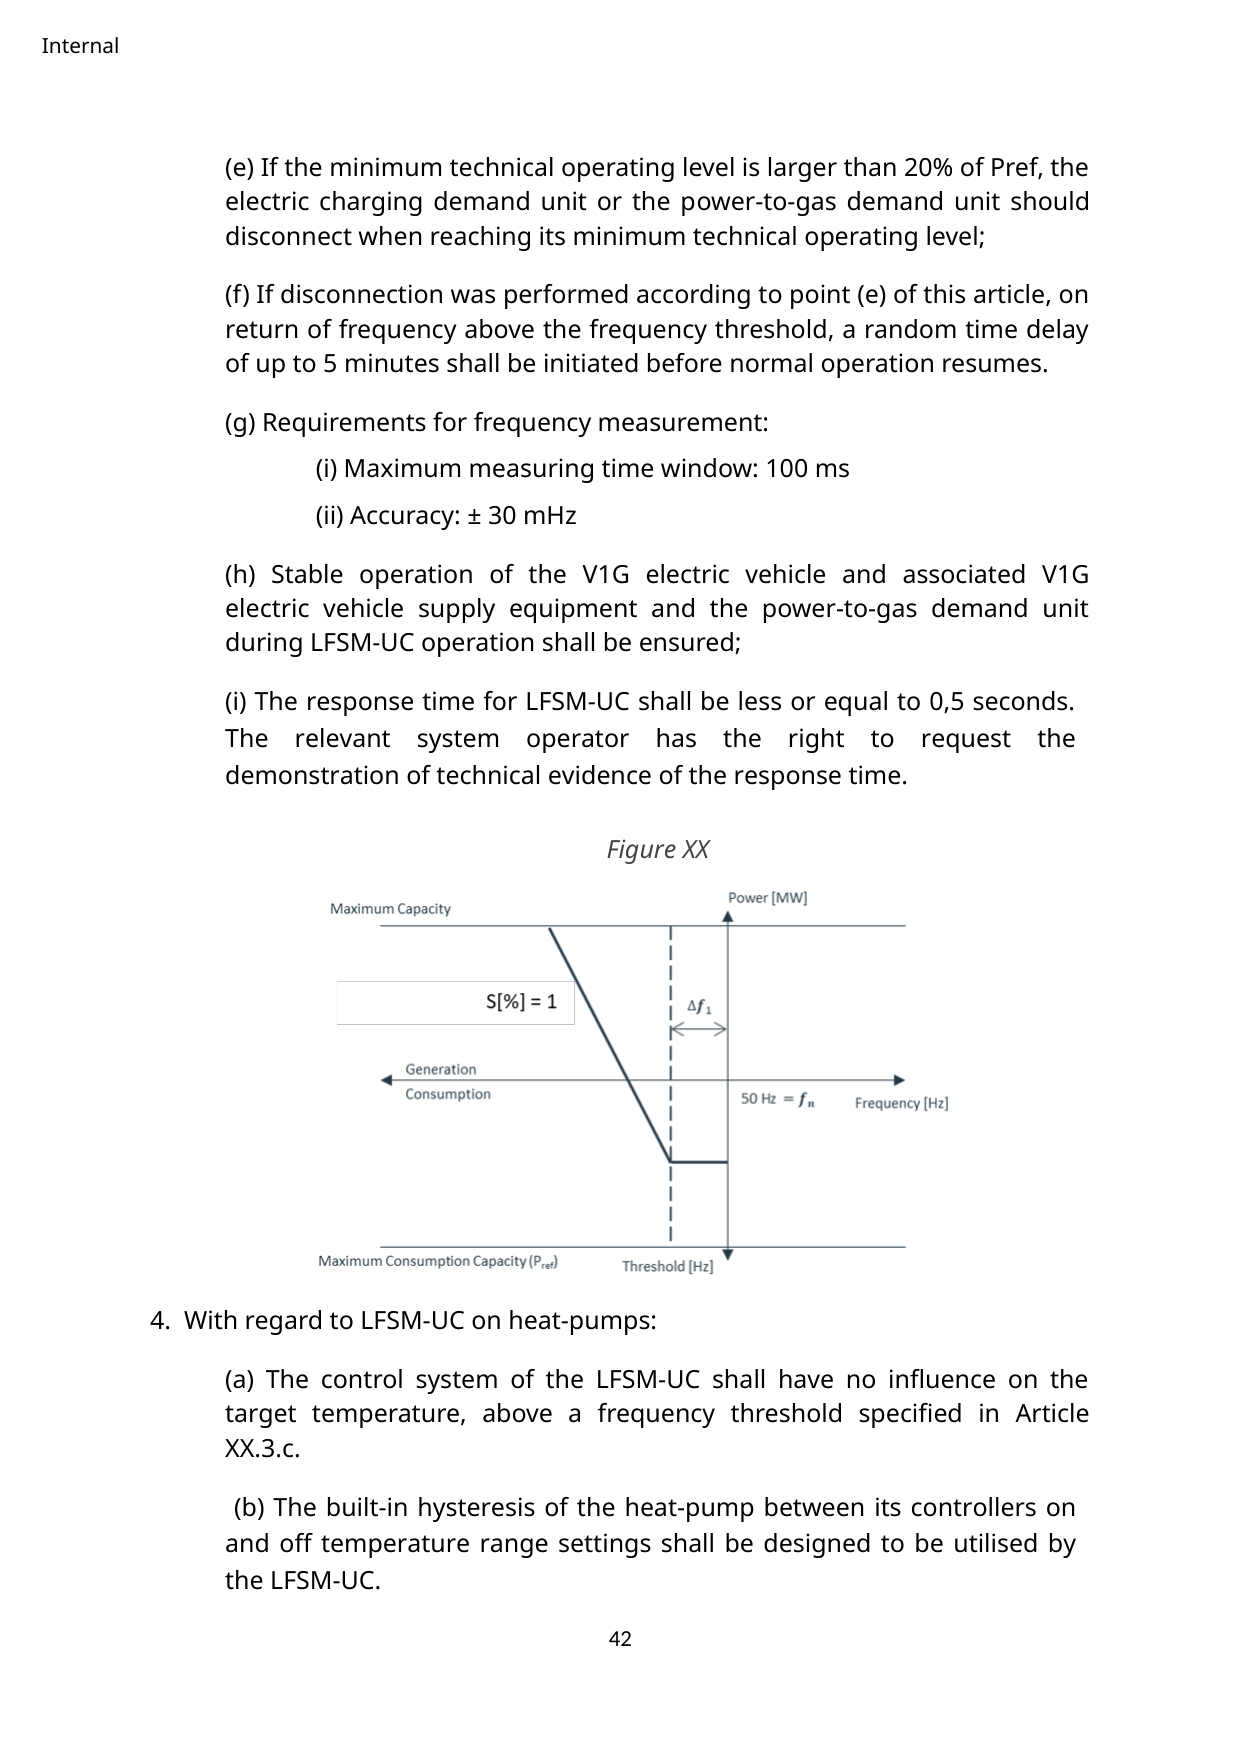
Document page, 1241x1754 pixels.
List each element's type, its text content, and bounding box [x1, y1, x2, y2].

text (ii) Accuracy: ± 30 mHz [316, 497, 1090, 532]
text (e) If the minimum technical operating level is larger than 20% of Pref, the electric charging demand unit or the power-to-gas demand unit should disconnect when reaching its minimum technical operating level; [225, 150, 1090, 252]
text (i) Maximum measuring time window: 100 ms [316, 451, 1090, 485]
text Figure XX [225, 832, 1090, 866]
text 4. With regard to LFSM-UC on heat-pumps: [150, 1303, 1090, 1337]
text (f) If disconnection was performed according to point (e) of this article, on return of frequency above the frequency threshold, a random time delay of up to 5 minutes shall be initiated before normal operation resumes. [225, 277, 1090, 379]
text (b) The built-in hysteresis of the heat-pump between its controllers on and off temperature range settings shall be designed to be utilised by the LFSM-UC. [225, 1489, 1077, 1597]
text (h) Stable operation of the V1G electric vehicle and associated V1G electric vehicle supply equipment and the power-to-gas demand unit during LFSM-UC operation shall be ensured; [225, 557, 1090, 659]
text (i) The response time for LFSM-UC shall be less or equal to 0,5 seconds. The relevant system operator has the right to request the demonstration of technical evidence of the response time. [225, 684, 1077, 791]
text (g) Requirements for frequency measurement: [225, 404, 1090, 438]
text (a) The control system of the LFSM-UC shall have no influence on the target temperature, above a frequency threshold specified in Article XX.3.c. [225, 1362, 1090, 1464]
picture [305, 878, 998, 1285]
